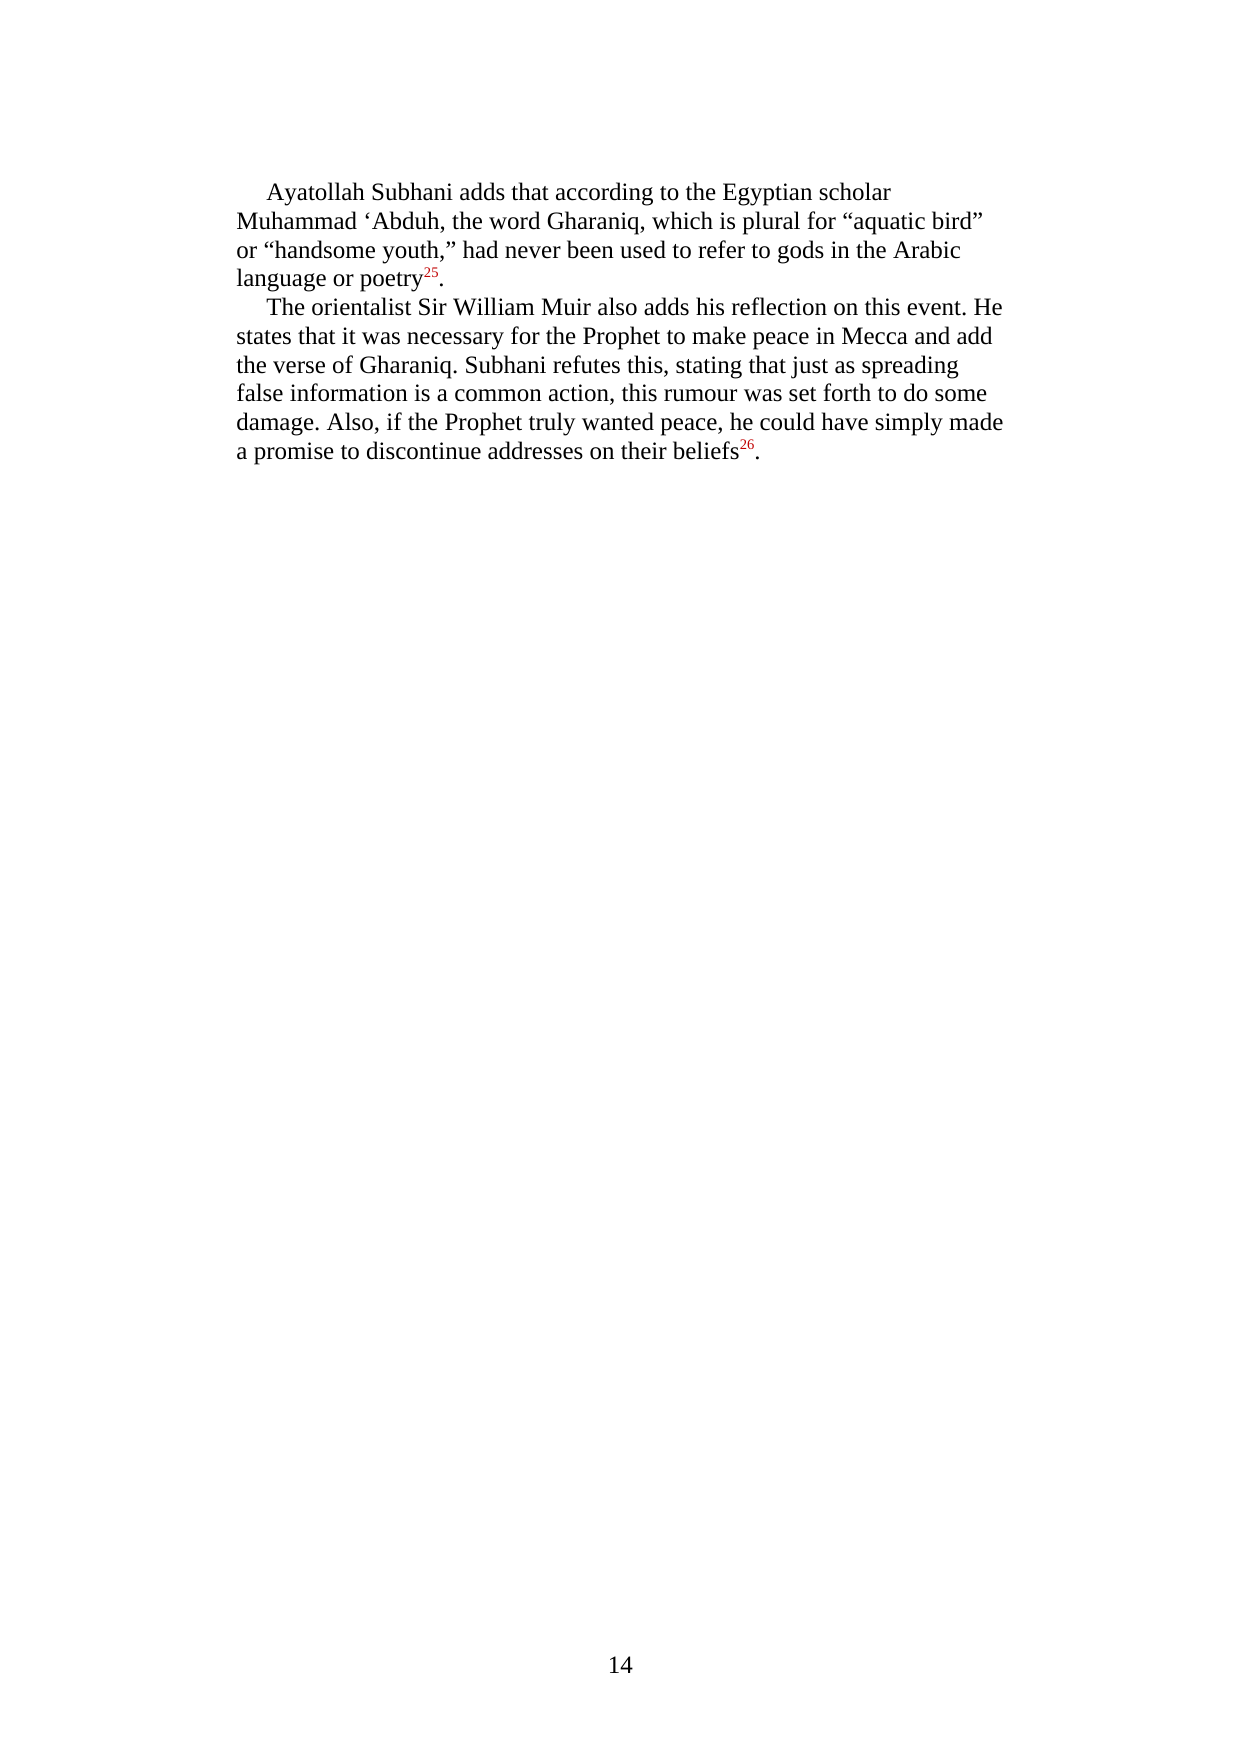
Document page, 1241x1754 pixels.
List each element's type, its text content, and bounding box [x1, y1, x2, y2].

text Ayatollah Subhani adds that according to the Egyptian scholar Muhammad ‘Abduh, the word Gharaniq, which is plural for “aquatic bird” or “handsome youth,” had never been used to refer to gods in the Arabic language or poetry25. [236, 177, 1004, 292]
text The orientalist Sir William Muir also adds his reflection on this event. He states that it was necessary for the Prophet to make peace in Mecca and add the verse of Gharaniq. Subhani refutes this, stating that just as spreading false information is a common action, this rumour was set forth to do some damage. Also, if the Prophet truly wanted peace, he could have simply made a promise to discontinue addresses on their beliefs26. [236, 292, 1004, 465]
